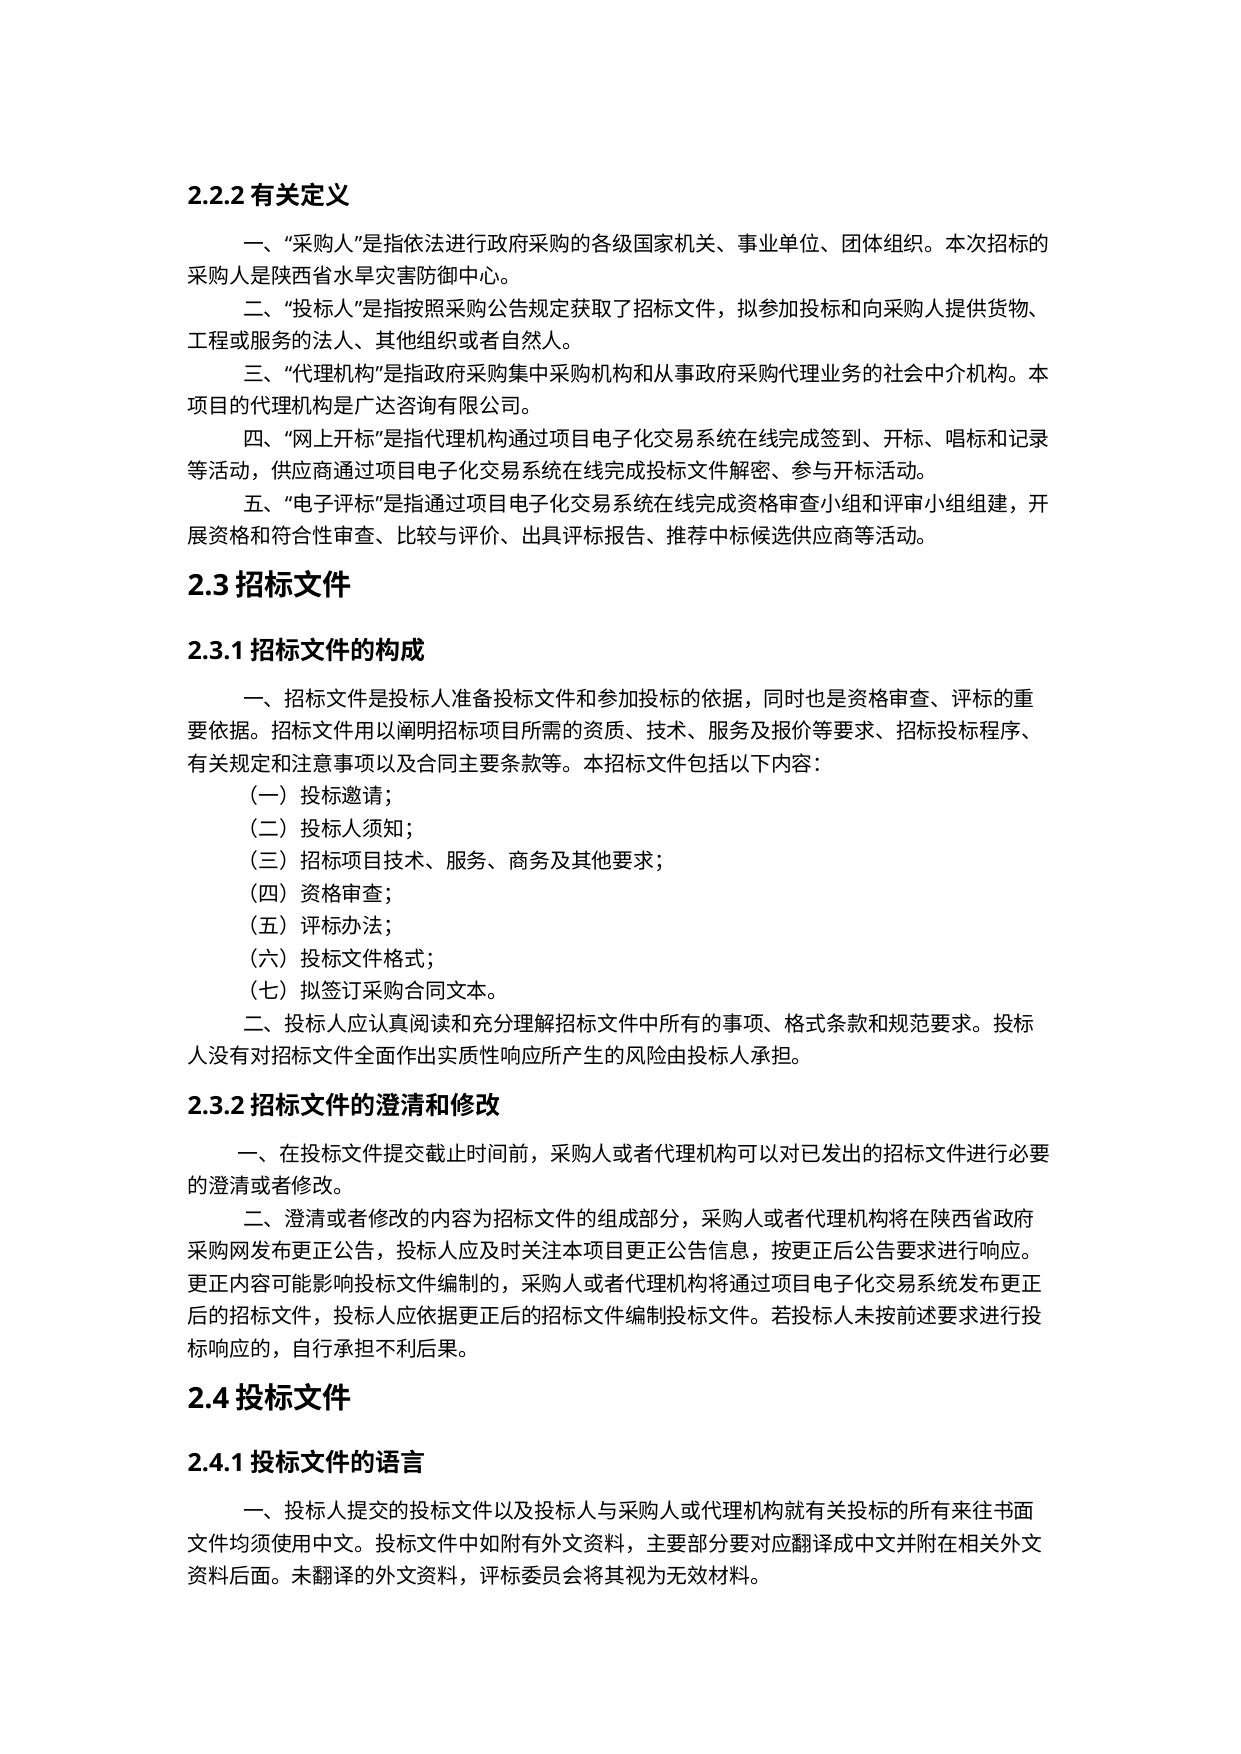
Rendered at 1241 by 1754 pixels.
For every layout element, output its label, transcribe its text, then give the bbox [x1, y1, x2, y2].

text 2.3招标文件 [187, 552, 1053, 617]
text 2.3.1招标文件的构成 [187, 617, 1053, 682]
text （四）资格审查； [187, 877, 1053, 909]
text （一）投标邀请； [187, 779, 1053, 812]
text （五）评标办法； [187, 909, 1053, 942]
text 一、在投标文件提交截止时间前，采购人或者代理机构可以对已发出的招标文件进行必要的澄清或者修改。 [187, 1137, 1053, 1202]
text 二、“投标人”是指按照采购公告规定获取了招标文件，拟参加投标和向采购人提供货物、工程或服务的法人、其他组织或者自然人。 [187, 292, 1053, 357]
text 五、“电子评标”是指通过项目电子化交易系统在线完成资格审查小组和评审小组组建，开展资格和符合性审查、比较与评价、出具评标报告、推荐中标候选供应商等活动。 [187, 487, 1053, 552]
text 一、投标人提交的投标文件以及投标人与采购人或代理机构就有关投标的所有来往书面文件均须使用中文。投标文件中如附有外文资料，主要部分要对应翻译成中文并附在相关外文资料后面。未翻译的外文资料，评标委员会将其视为无效材料。 [187, 1494, 1053, 1592]
text （三）招标项目技术、服务、商务及其他要求； [187, 844, 1053, 877]
text 四、“网上开标”是指代理机构通过项目电子化交易系统在线完成签到、开标、唱标和记录等活动，供应商通过项目电子化交易系统在线完成投标文件解密、参与开标活动。 [187, 422, 1053, 487]
text （六）投标文件格式； [187, 942, 1053, 974]
text （七）拟签订采购合同文本。 [187, 974, 1053, 1007]
text 一、“采购人”是指依法进行政府采购的各级国家机关、事业单位、团体组织。本次招标的采购人是陕西省水旱灾害防御中心。 [187, 227, 1053, 292]
text 三、“代理机构”是指政府采购集中采购机构和从事政府采购代理业务的社会中介机构。本项目的代理机构是广达咨询有限公司。 [187, 357, 1053, 422]
text 2.4投标文件 [187, 1364, 1053, 1429]
text 2.3.2招标文件的澄清和修改 [187, 1072, 1053, 1137]
text 2.2.2有关定义 [187, 162, 1053, 227]
text 二、投标人应认真阅读和充分理解招标文件中所有的事项、格式条款和规范要求。投标人没有对招标文件全面作出实质性响应所产生的风险由投标人承担。 [187, 1007, 1053, 1072]
text 2.4.1投标文件的语言 [187, 1429, 1053, 1494]
text （二）投标人须知； [187, 812, 1053, 844]
text 二、澄清或者修改的内容为招标文件的组成部分，采购人或者代理机构将在陕西省政府采购网发布更正公告，投标人应及时关注本项目更正公告信息，按更正后公告要求进行响应。更正内容可能影响投标文件编制的，采购人或者代理机构将通过项目电子化交易系统发布更正后的招标文件，投标人应依据更正后的招标文件编制投标文件。若投标人未按前述要求进行投标响应的，自行承担不利后果。 [187, 1202, 1053, 1364]
text 一、招标文件是投标人准备投标文件和参加投标的依据，同时也是资格审查、评标的重要依据。招标文件用以阐明招标项目所需的资质、技术、服务及报价等要求、招标投标程序、有关规定和注意事项以及合同主要条款等。本招标文件包括以下内容： [187, 682, 1053, 779]
